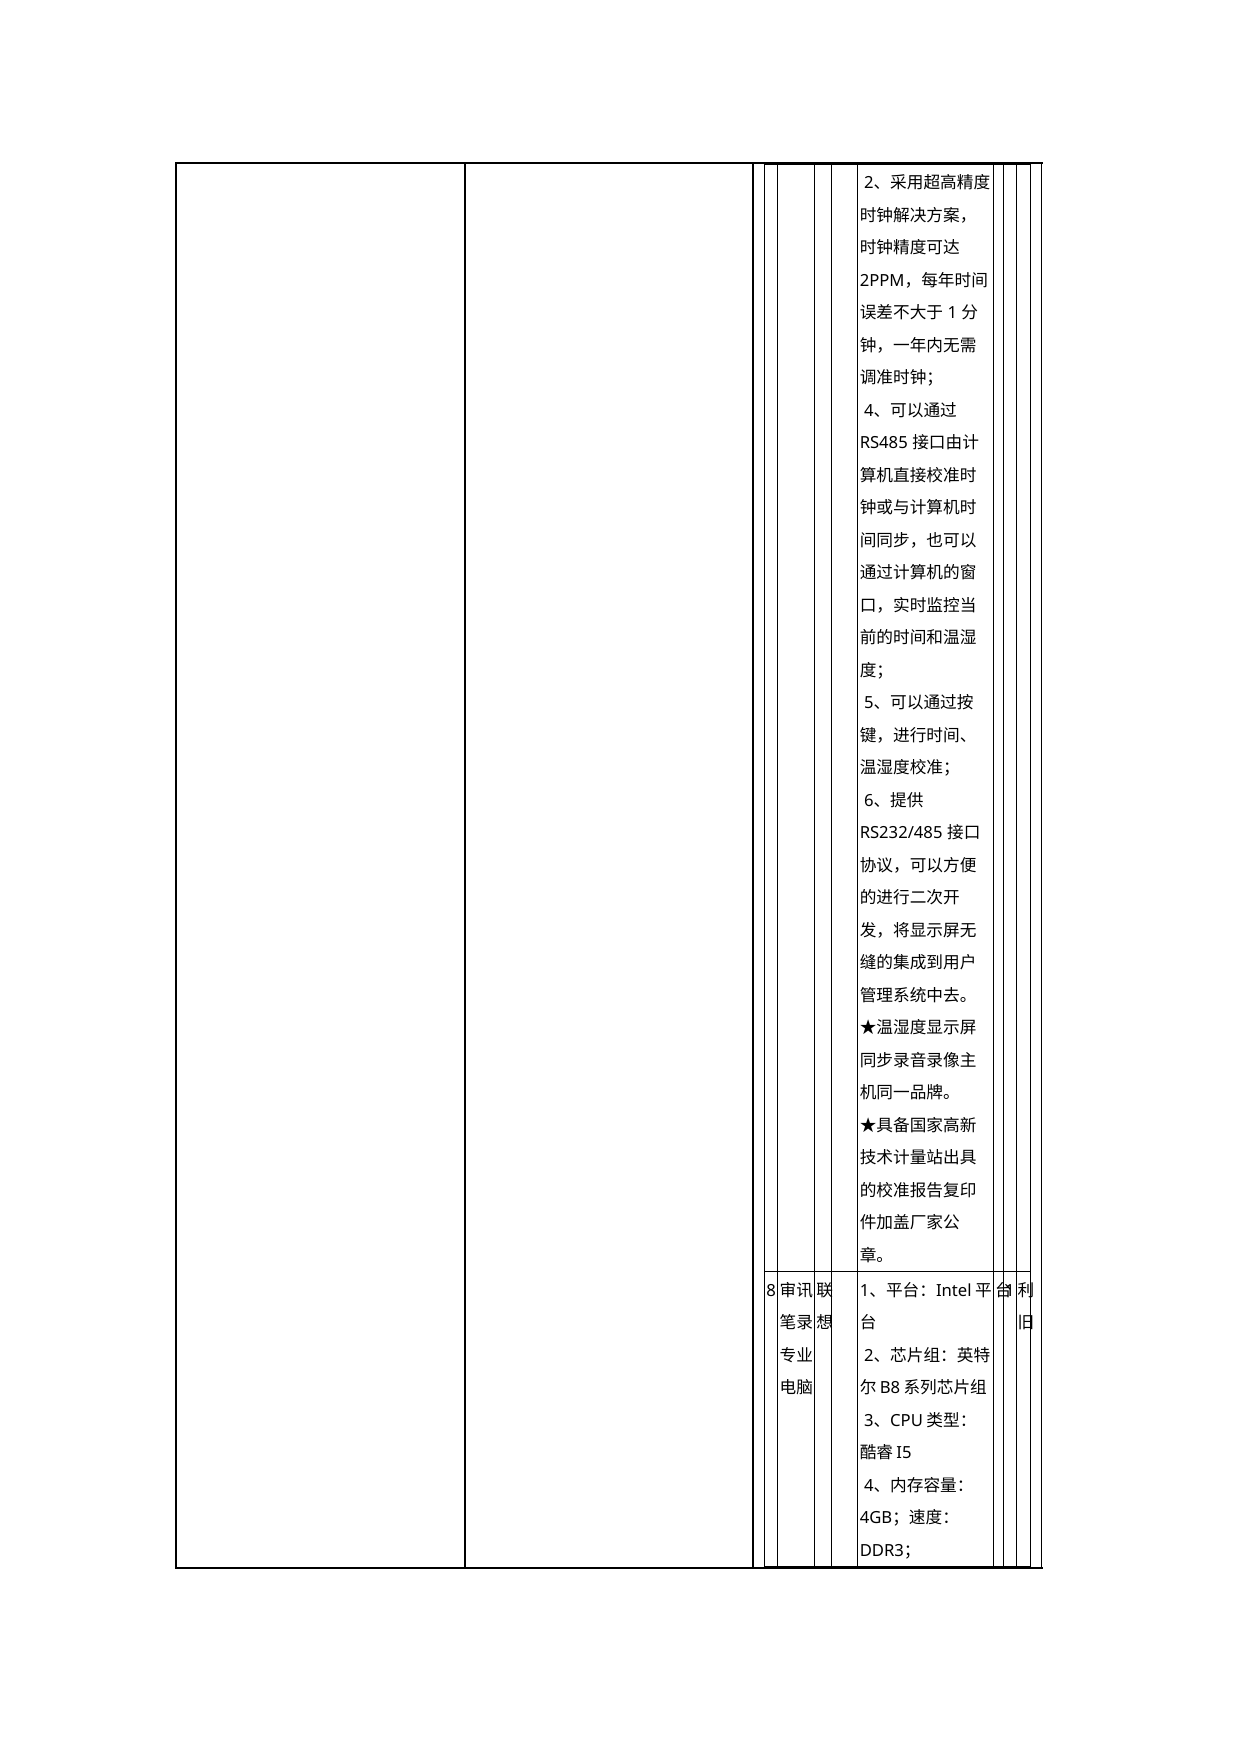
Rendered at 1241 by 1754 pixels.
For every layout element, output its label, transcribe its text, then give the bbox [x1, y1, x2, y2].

table_cell [858, 1272, 993, 1566]
table_cell [1017, 1272, 1030, 1566]
table_cell ★ [466, 164, 752, 1567]
table_cell [778, 1272, 814, 1566]
table_cell 1 [177, 164, 464, 1567]
table_cell [765, 1272, 777, 1566]
table_cell [1017, 165, 1030, 1271]
table_cell [832, 1272, 857, 1566]
table_cell [1004, 165, 1016, 1271]
table_cell [765, 165, 777, 1271]
table_cell [994, 165, 1003, 1271]
table_cell [858, 165, 993, 1271]
table_cell [815, 1272, 831, 1566]
table_cell [815, 165, 831, 1271]
table_cell [1004, 1272, 1016, 1566]
table_cell [832, 165, 857, 1271]
table_cell [754, 164, 764, 1567]
table_cell [994, 1272, 1003, 1566]
table_cell [778, 165, 814, 1271]
table_cell [1031, 164, 1041, 1567]
